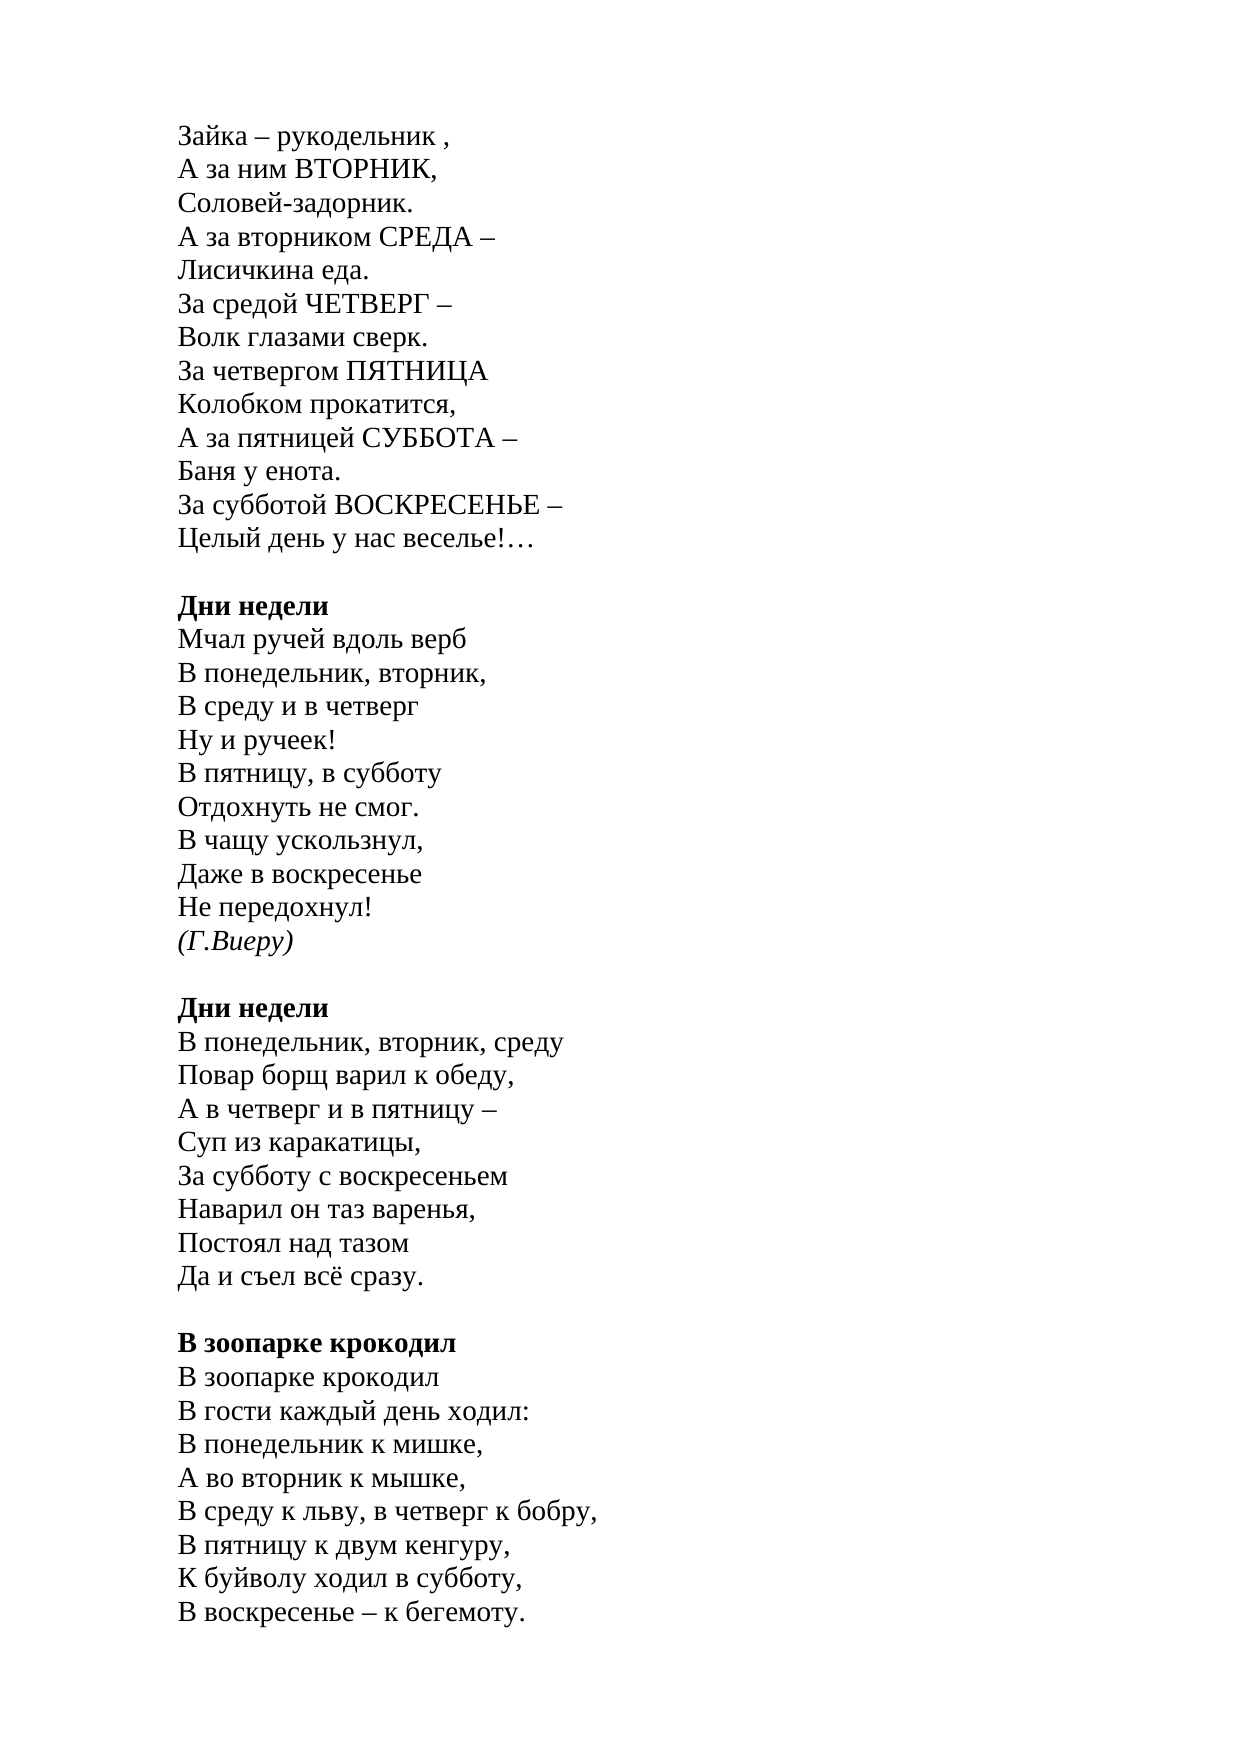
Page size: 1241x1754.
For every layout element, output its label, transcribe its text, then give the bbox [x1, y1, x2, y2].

text Ну и ручеек! [177, 722, 1152, 755]
text В пятницу, в субботу [177, 755, 1152, 789]
text Дни недели [177, 990, 1152, 1024]
text (Г.Виеру) [177, 923, 1152, 957]
text Дни недели [177, 588, 1152, 621]
text Не передохнул! [177, 889, 1152, 923]
text В среду и в четверг [177, 688, 1152, 722]
text Мчал ручей вдоль верб [177, 621, 1152, 655]
text Отдохнуть не смог. [177, 789, 1152, 822]
text В зоопарке крокодил [177, 1326, 1152, 1359]
text В понедельник, вторник, [177, 655, 1152, 688]
text Даже в воскресенье [177, 856, 1152, 889]
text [177, 118, 1152, 554]
text В понедельник, вторник, среду Повар борщ варил к обеду, А в четверг и в пятницу – Суп из каракатицы, За субботу с воскресеньем Наварил он таз варенья, Постоял над тазом Да и съел всё сразу. [177, 1024, 1152, 1292]
text В чащу ускользнул, [177, 822, 1152, 856]
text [177, 1359, 1152, 1627]
